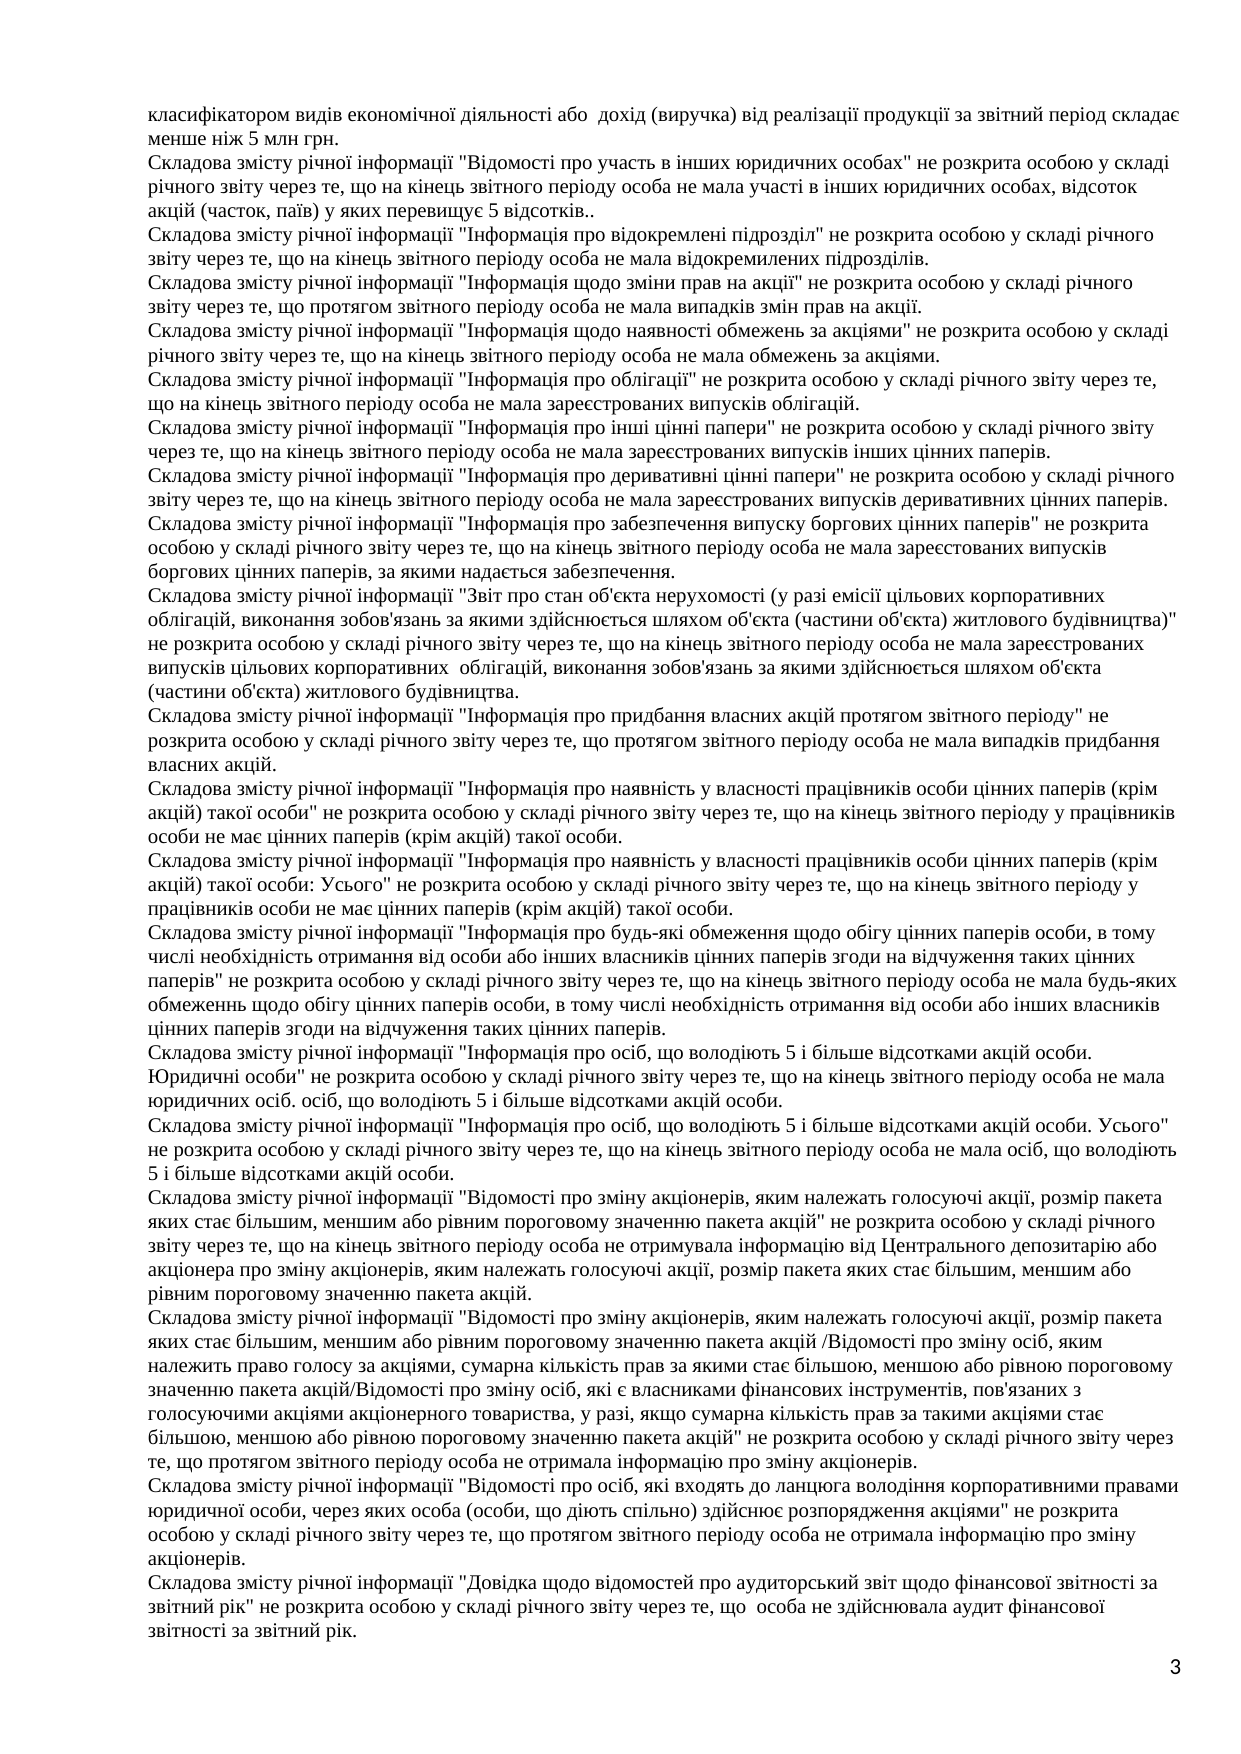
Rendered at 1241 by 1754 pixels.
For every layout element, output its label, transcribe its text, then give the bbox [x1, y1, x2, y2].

text Складова змісту річної інформації "Довiдка щодо вiдомостей про аудиторський звiт щодо фiнансової звiтностi за звiтний рiк" не розкрита особою у складі річного звіту через те, що особа не здійснювала аудит фiнансової звiтностi за звiтний рiк. [148, 1570, 1181, 1642]
text Складова змісту річної інформації "Вiдомостi про змiну акцiонерiв, яким належать голосуючi акцiї, розмiр пакета яких стає бiльшим, меншим або рiвним пороговому значенню пакета акцiй" не розкрита особою у складі річного звіту через те, що на кінець звітного періоду особа не отримувала інформацію від Центрального депозитарію або акціонера про змiну акцiонерiв, яким належать голосуючi акцiї, розмiр пакета яких стає бiльшим, меншим або рiвним пороговому значенню пакета акцiй. [148, 1185, 1181, 1305]
text Складова змісту річної інформації "Iнформацiя щодо змiни прав на акцiї" не розкрита особою у складі річного звіту через те, що протягом звітного періоду особа не мала випадків змін прав на акції. [148, 270, 1181, 318]
text Складова змісту річної інформації "Iнформацiя про придбання власних акцiй протягом звiтного перiоду" не розкрита особою у складі річного звіту через те, що протягом звітного періоду особа не мала випадків придбання власних акцiй. [148, 703, 1181, 776]
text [148, 102, 1181, 150]
text Складова змісту річної інформації "Вiдомостi про осiб, якi входять до ланцюга володiння корпоративними правами юридичної особи, через яких особа (особи, що дiють спiльно) здiйснює розпорядження акцiями" не розкрита особою у складі річного звіту через те, що протягом звітного періоду особа не отримала інформацію про зміну акціонерів. [148, 1473, 1181, 1570]
text Складова змісту річної інформації "Iнформацiя про наявнiсть у власностi працiвникiв особи цiнних паперiв (крiм акцiй) такої особи" не розкрита особою у складі річного звіту через те, що на кінець звітного періоду у працівників особи не має цiнних паперiв (крiм акцiй) такої особи. [148, 776, 1181, 848]
text Складова змісту річної інформації "Iнформацiя про осiб, що володiють 5 i бiльше вiдсотками акцiй особи. Усього" не розкрита особою у складі річного звіту через те, що на кінець звітного періоду особа не мала осiб, що володiють 5 i бiльше вiдсотками акцiй особи. [148, 1112, 1181, 1185]
text Складова змісту річної інформації "Iнформацiя про будь-якi обмеження щодо обiгу цiнних паперiв особи, в тому числi необхiднiсть отримання вiд особи або iнших власникiв цiнних паперiв згоди на вiдчуження таких цiнних паперiв" не розкрита особою у складі річного звіту через те, що на кінець звітного періоду особа не мала будь-яких обмеженнь щодо обiгу цiнних паперiв особи, в тому числi необхiднiсть отримання вiд особи або iнших власникiв цiнних паперiв згоди на вiдчуження таких цiнних паперiв. [148, 920, 1181, 1040]
text Складова змісту річної інформації "Iнформацiя про забезпечення випуску боргових цiнних паперiв" не розкрита особою у складі річного звіту через те, що на кінець звітного періоду особа не мала зареєстованих випусків боргових цінних паперів, за якими надається забезпечення. [148, 511, 1181, 583]
text Складова змісту річної інформації "Iнформацiя щодо наявностi обмежень за акцiями" не розкрита особою у складі річного звіту через те, що на кінець звітного періоду особа не мала обмежень за акцiями. [148, 318, 1181, 367]
text Складова змісту річної інформації "Iнформацiя про iншi цiннi папери" не розкрита особою у складі річного звіту через те, що на кінець звітного періоду особа не мала зареєстрованих випусків інших цінних паперів. [148, 415, 1181, 463]
text Складова змісту річної інформації "Вiдомостi про участь в iнших юридичних особах" не розкрита особою у складі річного звіту через те, що на кінець звітного періоду особа не мала участі в інших юридичних особах, відсоток акцій (часток, паїв) у яких перевищує 5 відсотків.. [148, 150, 1181, 222]
text Складова змісту річної інформації "Iнформацiя про осiб, що володiють 5 i бiльше вiдсотками акцiй особи. Юридичнi особи" не розкрита особою у складі річного звіту через те, що на кінець звітного періоду особа не мала юридичних осіб. осiб, що володiють 5 i бiльше вiдсотками акцiй особи. [148, 1040, 1181, 1112]
text Складова змісту річної інформації "Iнформацiя про наявнiсть у власностi працiвникiв особи цiнних паперiв (крiм акцiй) такої особи: Усього" не розкрита особою у складі річного звіту через те, що на кінець звітного періоду у працівників особи не має цiнних паперiв (крiм акцiй) такої особи. [148, 848, 1181, 920]
text Складова змісту річної інформації "Iнформацiя про облiгацiї" не розкрита особою у складі річного звіту через те, що на кінець звітного періоду особа не мала зареєстрованих випусків облігацій. [148, 367, 1181, 415]
text Складова змісту річної інформації "Відомості про зміну акціонерів, яким належать голосуючі акції, розмір пакета яких стає більшим, меншим або рівним пороговому значенню пакета акцій /Відомості про зміну осіб, яким належить право голосу за акціями, сумарна кількість прав за якими стає більшою, меншою або рівною пороговому значенню пакета акцій/Відомості про зміну осіб, які є власниками фінансових інструментів, пов'язаних з голосуючими акціями акціонерного товариства, у разі, якщо сумарна кількість прав за такими акціями стає більшою, меншою або рівною пороговому значенню пакета акцій" не розкрита особою у складі річного звіту через те, що протягом звітного періоду особа не отримала інформацію про зміну акціонерів. [148, 1305, 1181, 1473]
text Складова змісту річної інформації "Iнформацiя про деривативнi цiннi папери" не розкрита особою у складі річного звіту через те, що на кінець звітного періоду особа не мала зареєстрованих випусків деривативних цінних паперів. [148, 463, 1181, 511]
text Складова змісту річної інформації "Звiт про стан об'єкта нерухомостi (у разi емiсiї цiльових корпоративних облiгацiй, виконання зобов'язань за якими здiйснюється шляхом об'єкта (частини об'єкта) житлового будiвництва)" не розкрита особою у складі річного звіту через те, що на кінець звітного періоду особа не мала зареєстрованих випусків цільових корпоративних облігацій, виконання зобов'язань за якими здiйснюється шляхом об'єкта (частини об'єкта) житлового будiвництва. [148, 583, 1181, 703]
text Складова змісту річної інформації "Iнформацiя про вiдокремленi пiдроздiл" не розкрита особою у складі річного звіту через те, що на кінець звітного періоду особа не мала відокремилених підрозділів. [148, 222, 1181, 270]
